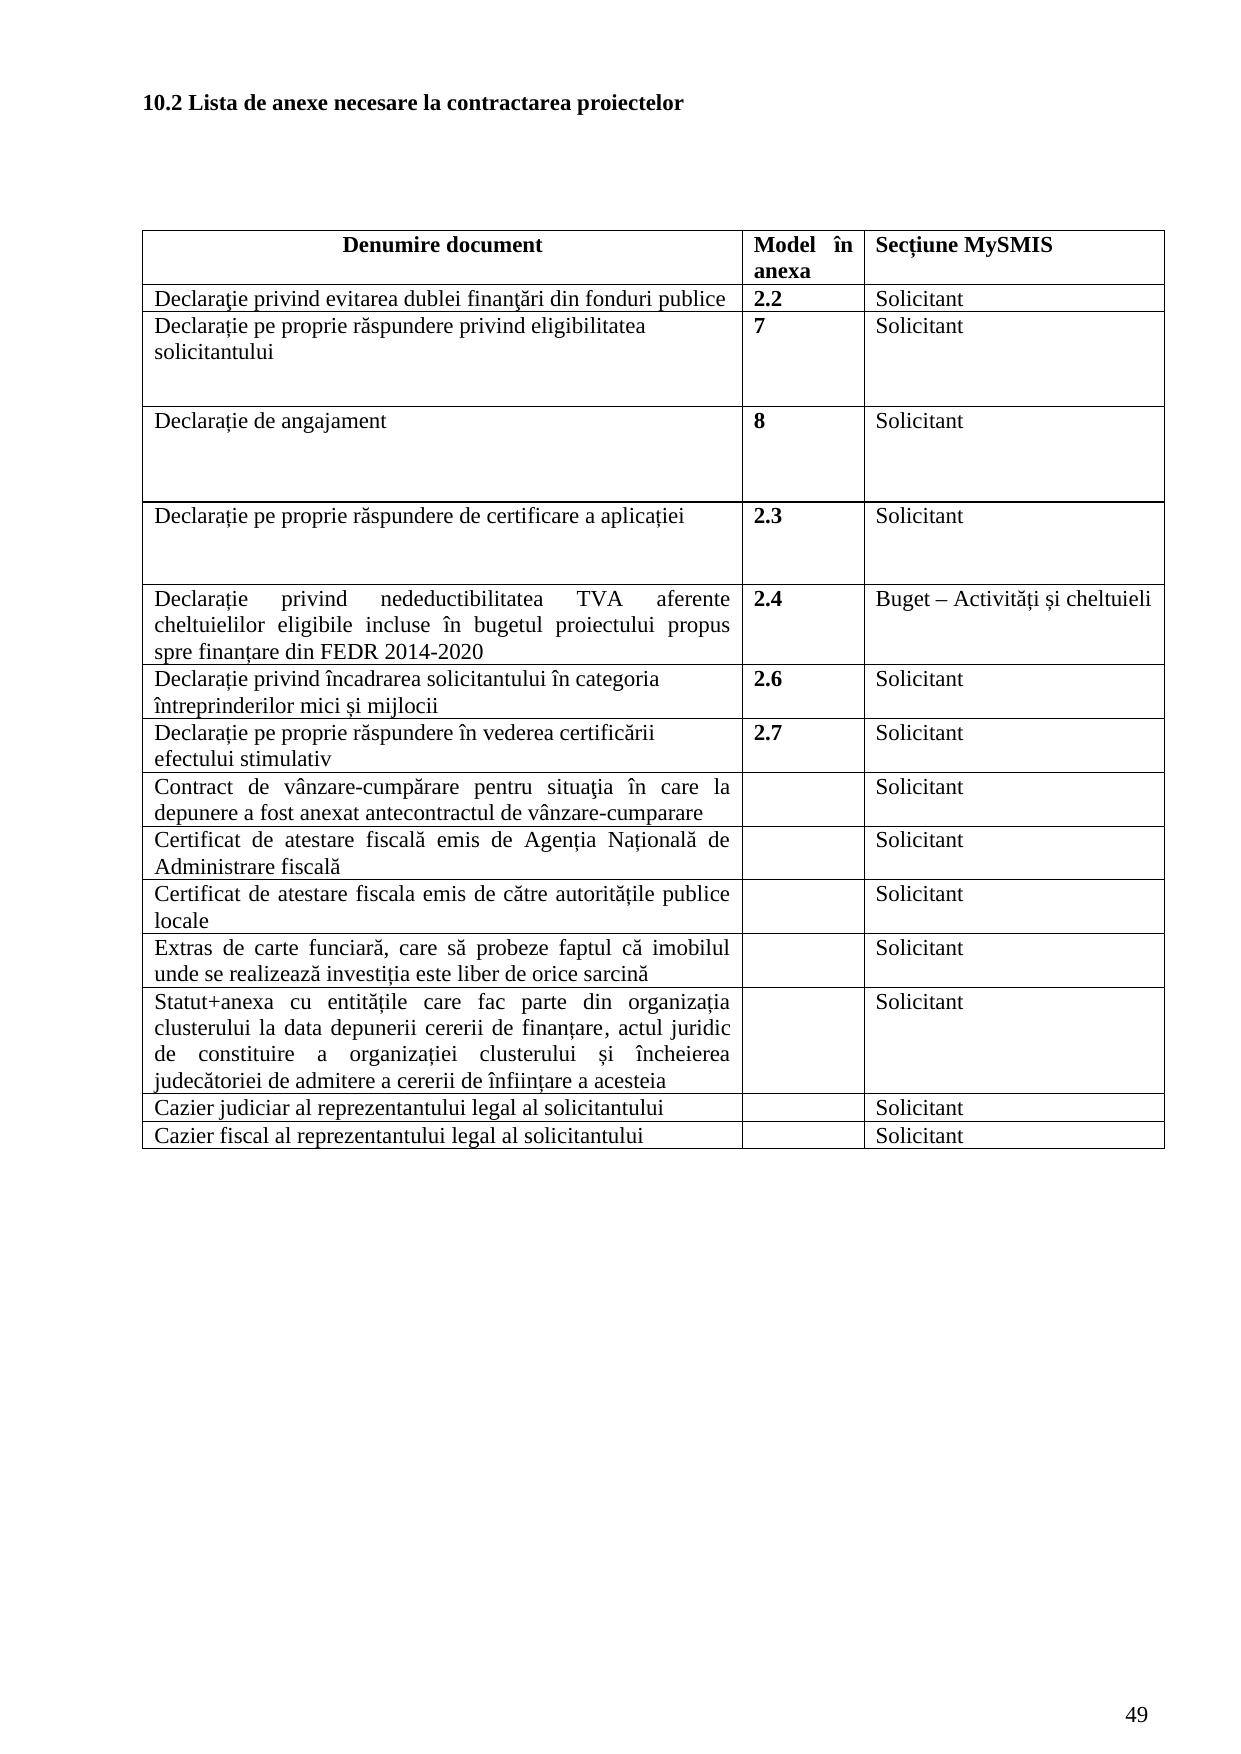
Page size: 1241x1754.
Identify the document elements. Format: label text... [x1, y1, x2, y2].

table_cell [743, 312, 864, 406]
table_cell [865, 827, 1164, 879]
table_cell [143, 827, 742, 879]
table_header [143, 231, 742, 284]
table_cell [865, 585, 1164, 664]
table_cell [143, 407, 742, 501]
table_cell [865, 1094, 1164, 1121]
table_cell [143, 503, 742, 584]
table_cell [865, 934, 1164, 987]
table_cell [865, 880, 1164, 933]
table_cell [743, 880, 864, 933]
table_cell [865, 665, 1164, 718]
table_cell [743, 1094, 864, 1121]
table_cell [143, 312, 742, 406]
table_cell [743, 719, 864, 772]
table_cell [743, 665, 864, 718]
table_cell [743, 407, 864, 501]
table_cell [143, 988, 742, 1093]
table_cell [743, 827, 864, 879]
subtitle 10.2 Lista de anexe necesare la contractarea proiectelor [142, 89, 1148, 115]
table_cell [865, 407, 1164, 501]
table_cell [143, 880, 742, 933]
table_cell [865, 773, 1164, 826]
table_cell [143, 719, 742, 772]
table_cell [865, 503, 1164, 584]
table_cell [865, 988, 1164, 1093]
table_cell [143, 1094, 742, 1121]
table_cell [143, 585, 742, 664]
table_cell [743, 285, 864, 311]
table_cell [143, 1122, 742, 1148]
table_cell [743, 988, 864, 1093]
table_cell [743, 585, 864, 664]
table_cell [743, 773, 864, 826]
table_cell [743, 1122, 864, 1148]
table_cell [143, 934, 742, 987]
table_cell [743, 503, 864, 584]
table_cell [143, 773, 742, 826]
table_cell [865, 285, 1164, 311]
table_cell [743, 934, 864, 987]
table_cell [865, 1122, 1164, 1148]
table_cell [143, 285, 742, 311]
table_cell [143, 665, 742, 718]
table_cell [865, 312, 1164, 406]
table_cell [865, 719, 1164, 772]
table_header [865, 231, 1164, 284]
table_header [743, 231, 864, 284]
